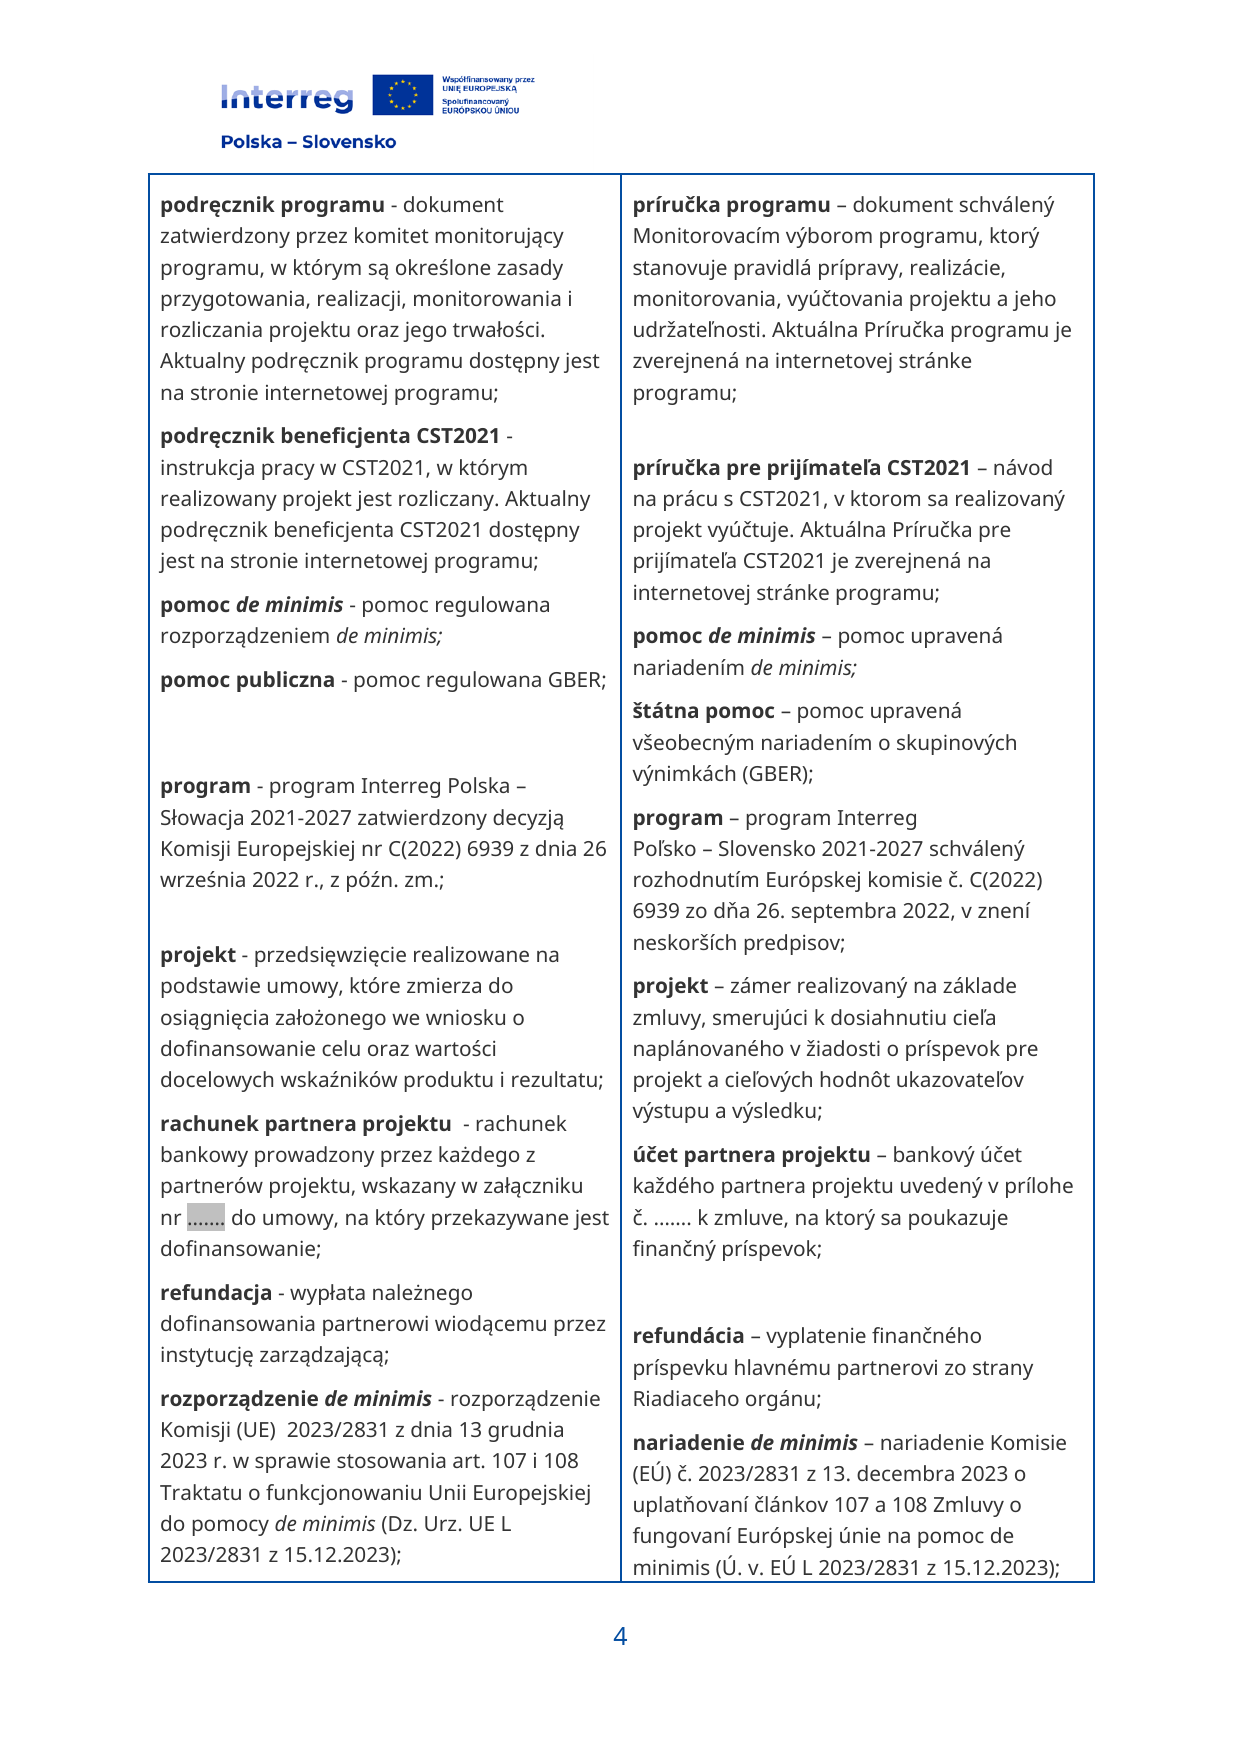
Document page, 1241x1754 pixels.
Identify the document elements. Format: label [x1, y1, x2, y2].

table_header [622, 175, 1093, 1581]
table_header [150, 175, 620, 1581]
picture [201, 54, 594, 173]
